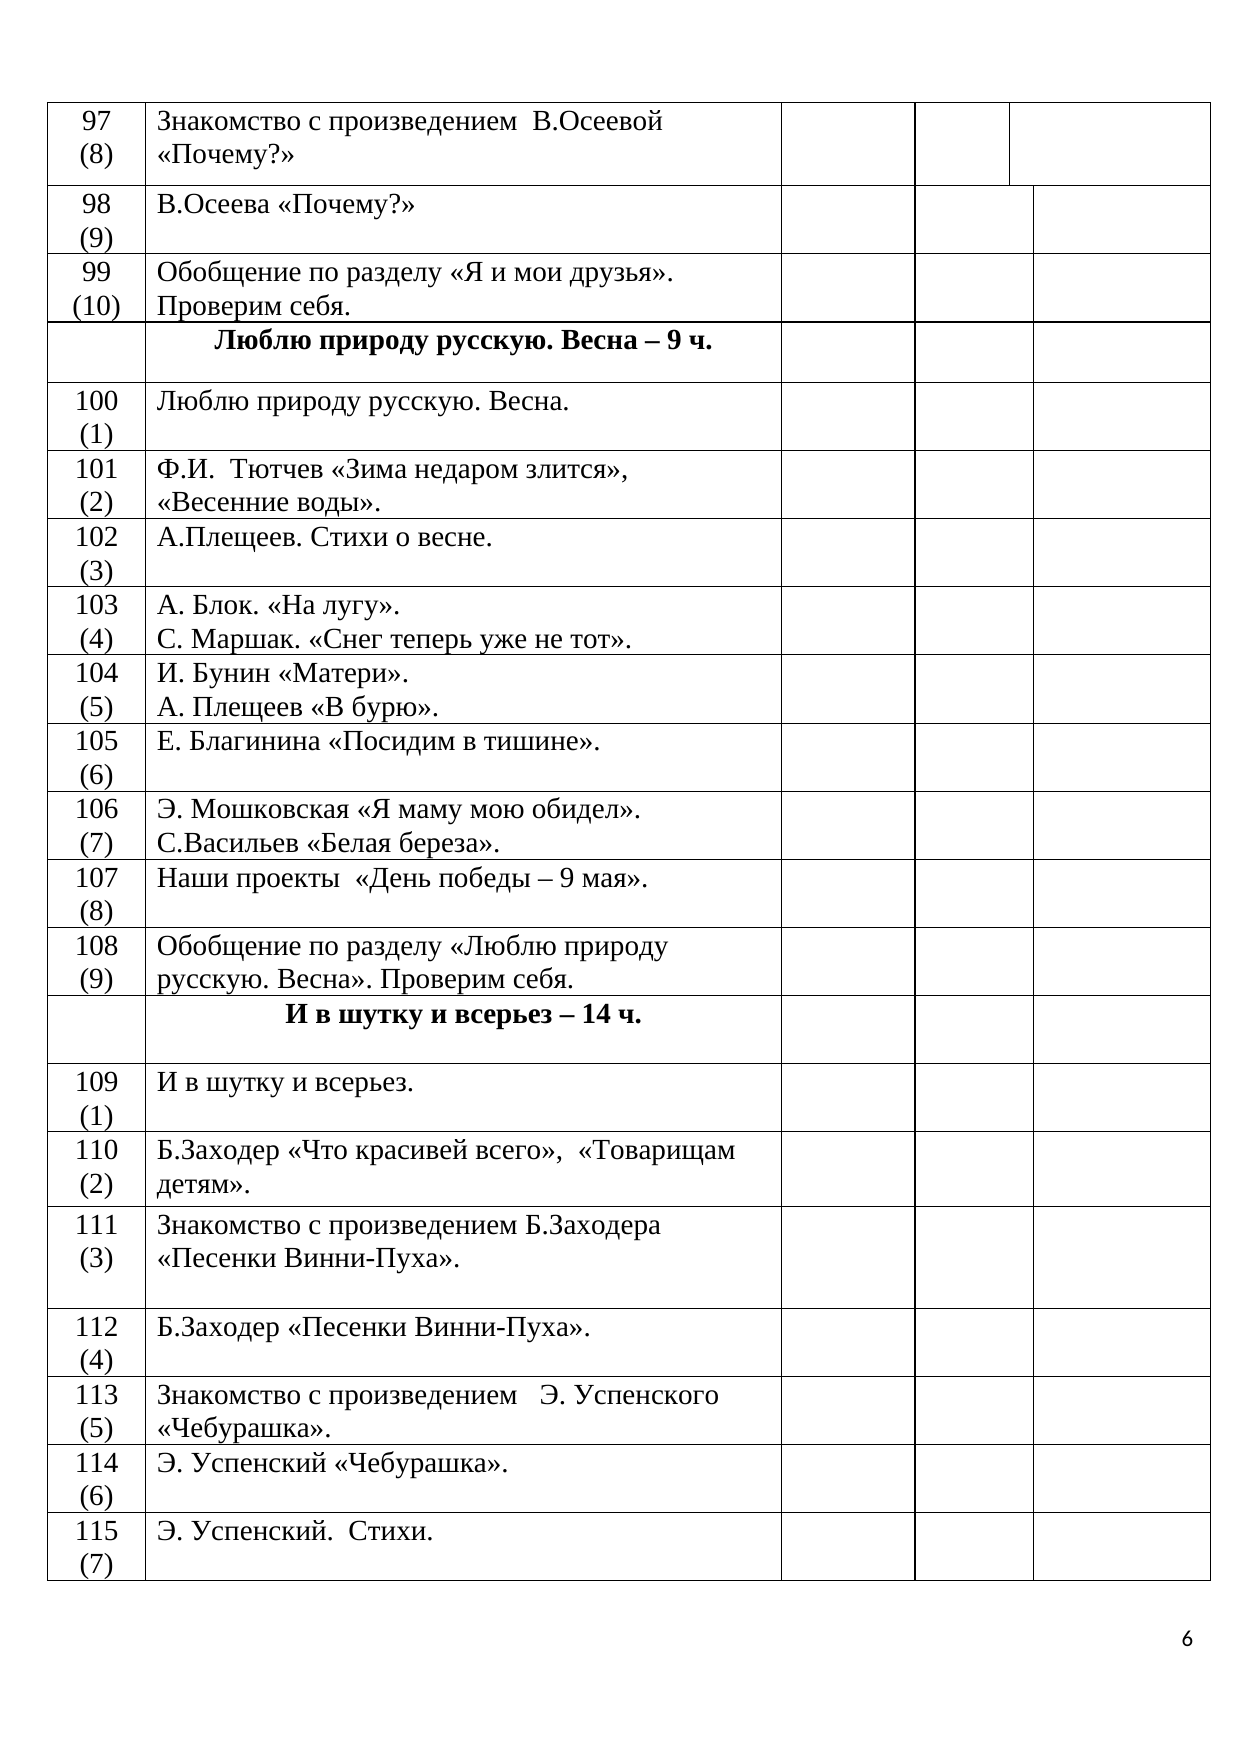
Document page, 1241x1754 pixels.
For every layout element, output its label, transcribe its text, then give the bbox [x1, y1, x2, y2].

table_cell Б.Заходер «Что красивей всего», «Товарищам детям». [146, 1132, 781, 1206]
table_cell [48, 996, 145, 1063]
table_cell [782, 1207, 914, 1308]
table_cell Б.Заходер «Песенки Винни-Пуха». [146, 1309, 781, 1376]
table_cell [916, 1309, 1033, 1376]
table_cell Знакомство с произведением В.Осеевой «Почему?» [146, 103, 781, 185]
table_cell 109 (1) [48, 1064, 145, 1131]
table_cell [782, 383, 914, 450]
table_cell 105 (6) [48, 724, 145, 791]
table_cell [916, 928, 1033, 995]
table_cell [1034, 792, 1210, 859]
table_cell Знакомство с произведением Э. Успенского «Чебурашка». [146, 1377, 781, 1444]
table_cell 103 (4) [48, 587, 145, 654]
table_cell [916, 1377, 1033, 1444]
table_cell 97 (8) [48, 103, 145, 185]
table_cell [916, 1445, 1033, 1512]
table_cell [916, 383, 1033, 450]
table_cell [782, 1309, 914, 1376]
table_cell [1034, 996, 1210, 1063]
table_cell [1034, 1445, 1210, 1512]
table_cell [782, 587, 914, 654]
table_cell 98 (9) [48, 186, 145, 253]
table_cell [1034, 451, 1210, 518]
table_cell [1034, 860, 1210, 927]
table_cell [916, 587, 1033, 654]
table_cell [782, 1377, 914, 1444]
table_cell Обобщение по разделу «Люблю природу русскую. Весна». Проверим себя. [146, 928, 781, 995]
table_cell Э. Успенский. Стихи. [146, 1513, 781, 1580]
table_cell 100 (1) [48, 383, 145, 450]
table_cell Люблю природу русскую. Весна. [146, 383, 781, 450]
table_cell 114 (6) [48, 1445, 145, 1512]
table_cell 108 (9) [48, 928, 145, 995]
table_cell [1034, 928, 1210, 995]
table_cell [782, 860, 914, 927]
table_cell [916, 1207, 1033, 1308]
table_cell [1034, 519, 1210, 586]
table_cell [916, 792, 1033, 859]
table_cell И. Бунин «Матери». А. Плещеев «В бурю». [146, 655, 781, 722]
table_cell [782, 928, 914, 995]
table_cell Знакомство с произведением Б.Заходера «Песенки Винни-Пуха». [146, 1207, 781, 1308]
table_cell [782, 724, 914, 791]
table_cell [1034, 1064, 1210, 1131]
table_cell [782, 186, 914, 253]
table_cell Люблю природу русскую. Весна – 9 ч. [146, 323, 781, 382]
table_cell [916, 860, 1033, 927]
table_cell [1010, 103, 1210, 185]
table_cell 112 (4) [48, 1309, 145, 1376]
table_cell [916, 519, 1033, 586]
table_cell [782, 519, 914, 586]
table_cell [916, 1064, 1033, 1131]
table_cell Наши проекты «День победы – 9 мая». [146, 860, 781, 927]
table_cell [916, 655, 1033, 722]
table_cell [1034, 254, 1210, 321]
table_cell 111 (3) [48, 1207, 145, 1308]
table_cell [782, 792, 914, 859]
table_cell [1034, 323, 1210, 382]
table_cell [1034, 1207, 1210, 1308]
table_cell В.Осеева «Почему?» [146, 186, 781, 253]
table_cell [916, 1513, 1033, 1580]
table_cell [782, 103, 914, 185]
table_cell Ф.И. Тютчев «Зима недаром злится», «Весенние воды». [146, 451, 781, 518]
table_cell [916, 996, 1033, 1063]
table_cell [782, 1064, 914, 1131]
table_cell [1034, 186, 1210, 253]
table_cell [1034, 724, 1210, 791]
table_cell Э. Мошковская «Я маму мою обидел». С.Васильев «Белая береза». [146, 792, 781, 859]
table_cell Обобщение по разделу «Я и мои друзья». Проверим себя. [146, 254, 781, 321]
table_cell [916, 186, 1033, 253]
table_cell [916, 724, 1033, 791]
table_cell А. Блок. «На лугу». С. Маршак. «Снег теперь уже не тот». [146, 587, 781, 654]
table_cell 99 (10) [48, 254, 145, 321]
table_cell [782, 451, 914, 518]
table_cell [1034, 1377, 1210, 1444]
table_cell [916, 323, 1033, 382]
table_cell [782, 323, 914, 382]
table_cell Е. Благинина «Посидим в тишине». [146, 724, 781, 791]
table_cell 102 (3) [48, 519, 145, 586]
table_cell [1034, 1309, 1210, 1376]
table_cell [1034, 655, 1210, 722]
table_cell 101 (2) [48, 451, 145, 518]
table_cell И в шутку и всерьез. [146, 1064, 781, 1131]
table_cell И в шутку и всерьез – 14 ч. [146, 996, 781, 1063]
table_cell [782, 996, 914, 1063]
table_cell [782, 1513, 914, 1580]
table_cell 113 (5) [48, 1377, 145, 1444]
table_cell [48, 323, 145, 382]
table_cell 107 (8) [48, 860, 145, 927]
table_cell [916, 451, 1033, 518]
table_cell [782, 1132, 914, 1206]
table_cell [916, 103, 1009, 185]
table_cell [1034, 587, 1210, 654]
table_cell 104 (5) [48, 655, 145, 722]
table_cell [782, 254, 914, 321]
table_cell 106 (7) [48, 792, 145, 859]
table_cell 115 (7) [48, 1513, 145, 1580]
table_cell А.Плещеев. Стихи о весне. [146, 519, 781, 586]
table_cell [916, 254, 1033, 321]
table_cell [916, 1132, 1033, 1206]
table_cell [782, 655, 914, 722]
table_cell [1034, 383, 1210, 450]
table_cell [1034, 1132, 1210, 1206]
table_cell [1034, 1513, 1210, 1580]
table_cell 110 (2) [48, 1132, 145, 1206]
table_cell [782, 1445, 914, 1512]
table_cell Э. Успенский «Чебурашка». [146, 1445, 781, 1512]
